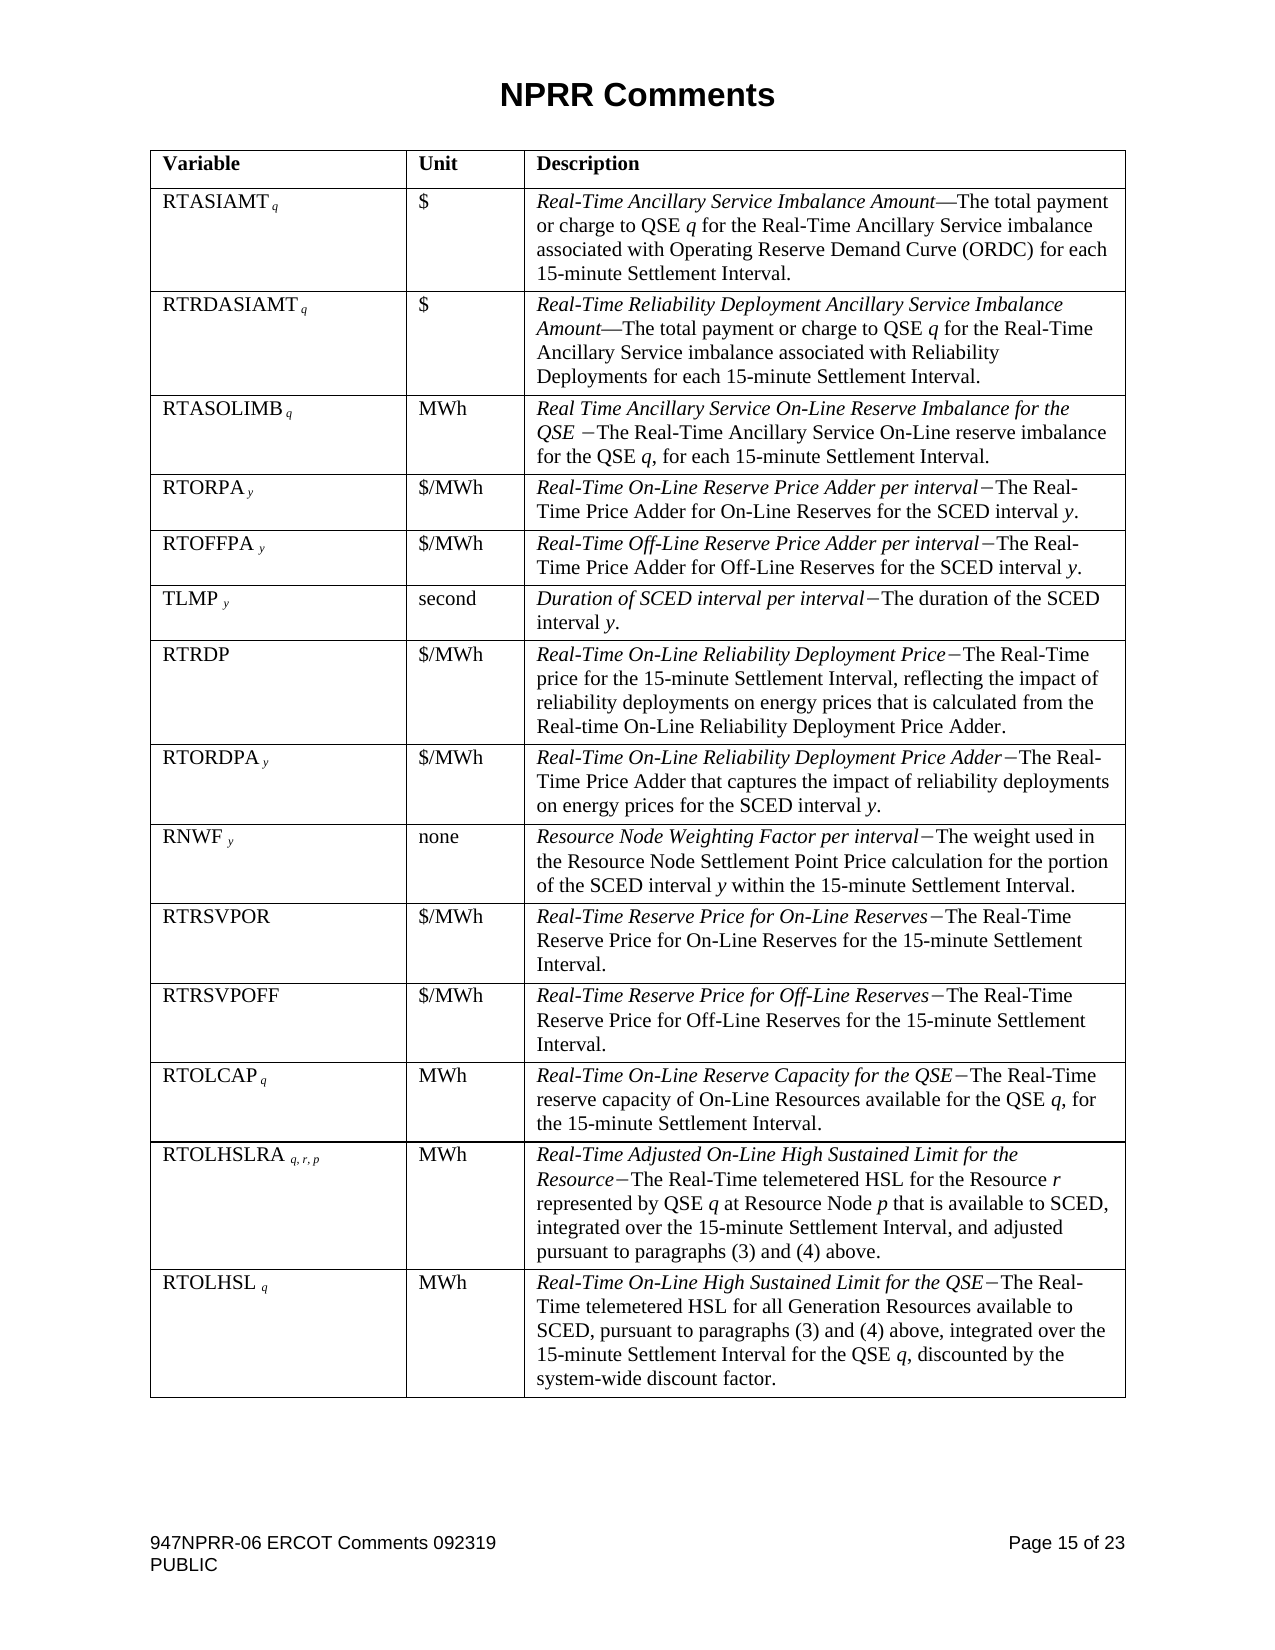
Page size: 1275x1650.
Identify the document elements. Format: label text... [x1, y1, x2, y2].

table_cell Real-Time Reliability Deployment Ancillary Service Imbalance Amount—The total payment or charge to QSE q for the Real-Time Ancillary Service imbalance associated with Reliability Deployments for each 15-minute Settlement Interval. [525, 292, 1125, 395]
table_cell RTOLHSL q [151, 1270, 406, 1397]
table_cell RTASIAMT q [151, 189, 406, 291]
table_cell $/MWh [407, 745, 524, 823]
table_cell RTORPA y [151, 475, 406, 529]
table_cell Real-Time Off-Line Reserve Price Adder per intervalThe Real-Time Price Adder for Off-Line Reserves for the SCED interval y. [525, 531, 1125, 585]
table_cell Real-Time On-Line Reliability Deployment PriceThe Real-Time price for the 15-minute Settlement Interval, reflecting the impact of reliability deployments on energy prices that is calculated from the Real-time On-Line Reliability Deployment Price Adder. [525, 641, 1125, 744]
table_cell TLMP y [151, 586, 406, 640]
table_cell RTASOLIMB q [151, 396, 406, 474]
table_cell Real-Time On-Line Reliability Deployment Price AdderThe Real-Time Price Adder that captures the impact of reliability deployments on energy prices for the SCED interval y. [525, 745, 1125, 823]
table_cell $/MWh [407, 641, 524, 744]
table_cell MWh [407, 396, 524, 474]
table_cell $ [407, 189, 524, 291]
table_cell RTORDPA y [151, 745, 406, 823]
table_cell $ [407, 292, 524, 395]
table_cell RNWF y [151, 825, 406, 903]
table_cell MWh [407, 1270, 524, 1397]
table_cell RTRDP [151, 641, 406, 744]
table_cell RTRSVPOFF [151, 984, 406, 1062]
table_cell Real-Time Reserve Price for On-Line ReservesThe Real-Time Reserve Price for On-Line Reserves for the 15-minute Settlement Interval. [525, 904, 1125, 982]
table_cell Real-Time On-Line Reserve Capacity for the QSEThe Real-Time reserve capacity of On-Line Resources available for the QSE q, for the 15-minute Settlement Interval. [525, 1063, 1125, 1141]
table_cell Real Time Ancillary Service On-Line Reserve Imbalance for the QSE The Real-Time Ancillary Service On-Line reserve imbalance for the QSE q, for each 15-minute Settlement Interval. [525, 396, 1125, 474]
table_cell RTOLCAP q [151, 1063, 406, 1141]
table_cell RTRDASIAMT q [151, 292, 406, 395]
table_cell MWh [407, 1143, 524, 1269]
table_cell $/MWh [407, 475, 524, 529]
table_header Unit [407, 151, 524, 188]
table_cell RTRSVPOR [151, 904, 406, 982]
table_cell RTOFFPA y [151, 531, 406, 585]
table_cell Duration of SCED interval per intervalThe duration of the SCED interval y. [525, 586, 1125, 640]
table_cell Real-Time On-Line High Sustained Limit for the QSEThe Real-Time telemetered HSL for all Generation Resources available to SCED, pursuant to paragraphs (3) and (4) above, integrated over the 15-minute Settlement Interval for the QSE q, discounted by the system-wide discount factor. [525, 1270, 1125, 1397]
table_cell RTOLHSLRA q, r, p [151, 1143, 406, 1269]
table_cell $/MWh [407, 904, 524, 982]
table_cell Real-Time Ancillary Service Imbalance Amount—The total payment or charge to QSE q for the Real-Time Ancillary Service imbalance associated with Operating Reserve Demand Curve (ORDC) for each 15-minute Settlement Interval. [525, 189, 1125, 291]
table_cell $/MWh [407, 531, 524, 585]
table_cell Real-Time On-Line Reserve Price Adder per intervalThe Real-Time Price Adder for On-Line Reserves for the SCED interval y. [525, 475, 1125, 529]
table_cell Real-Time Reserve Price for Off-Line ReservesThe Real-Time Reserve Price for Off-Line Reserves for the 15-minute Settlement Interval. [525, 984, 1125, 1062]
table_cell $/MWh [407, 984, 524, 1062]
table_cell Real-Time Adjusted On-Line High Sustained Limit for the ResourceThe Real-Time telemetered HSL for the Resource r represented by QSE q at Resource Node p that is available to SCED, integrated over the 15-minute Settlement Interval, and adjusted pursuant to paragraphs (3) and (4) above. [525, 1143, 1125, 1269]
table_header Variable [151, 151, 406, 188]
table_cell none [407, 825, 524, 903]
table_cell MWh [407, 1063, 524, 1141]
table_cell Resource Node Weighting Factor per intervalThe weight used in the Resource Node Settlement Point Price calculation for the portion of the SCED interval y within the 15-minute Settlement Interval. [525, 825, 1125, 903]
table_cell second [407, 586, 524, 640]
table_header Description [525, 151, 1125, 188]
